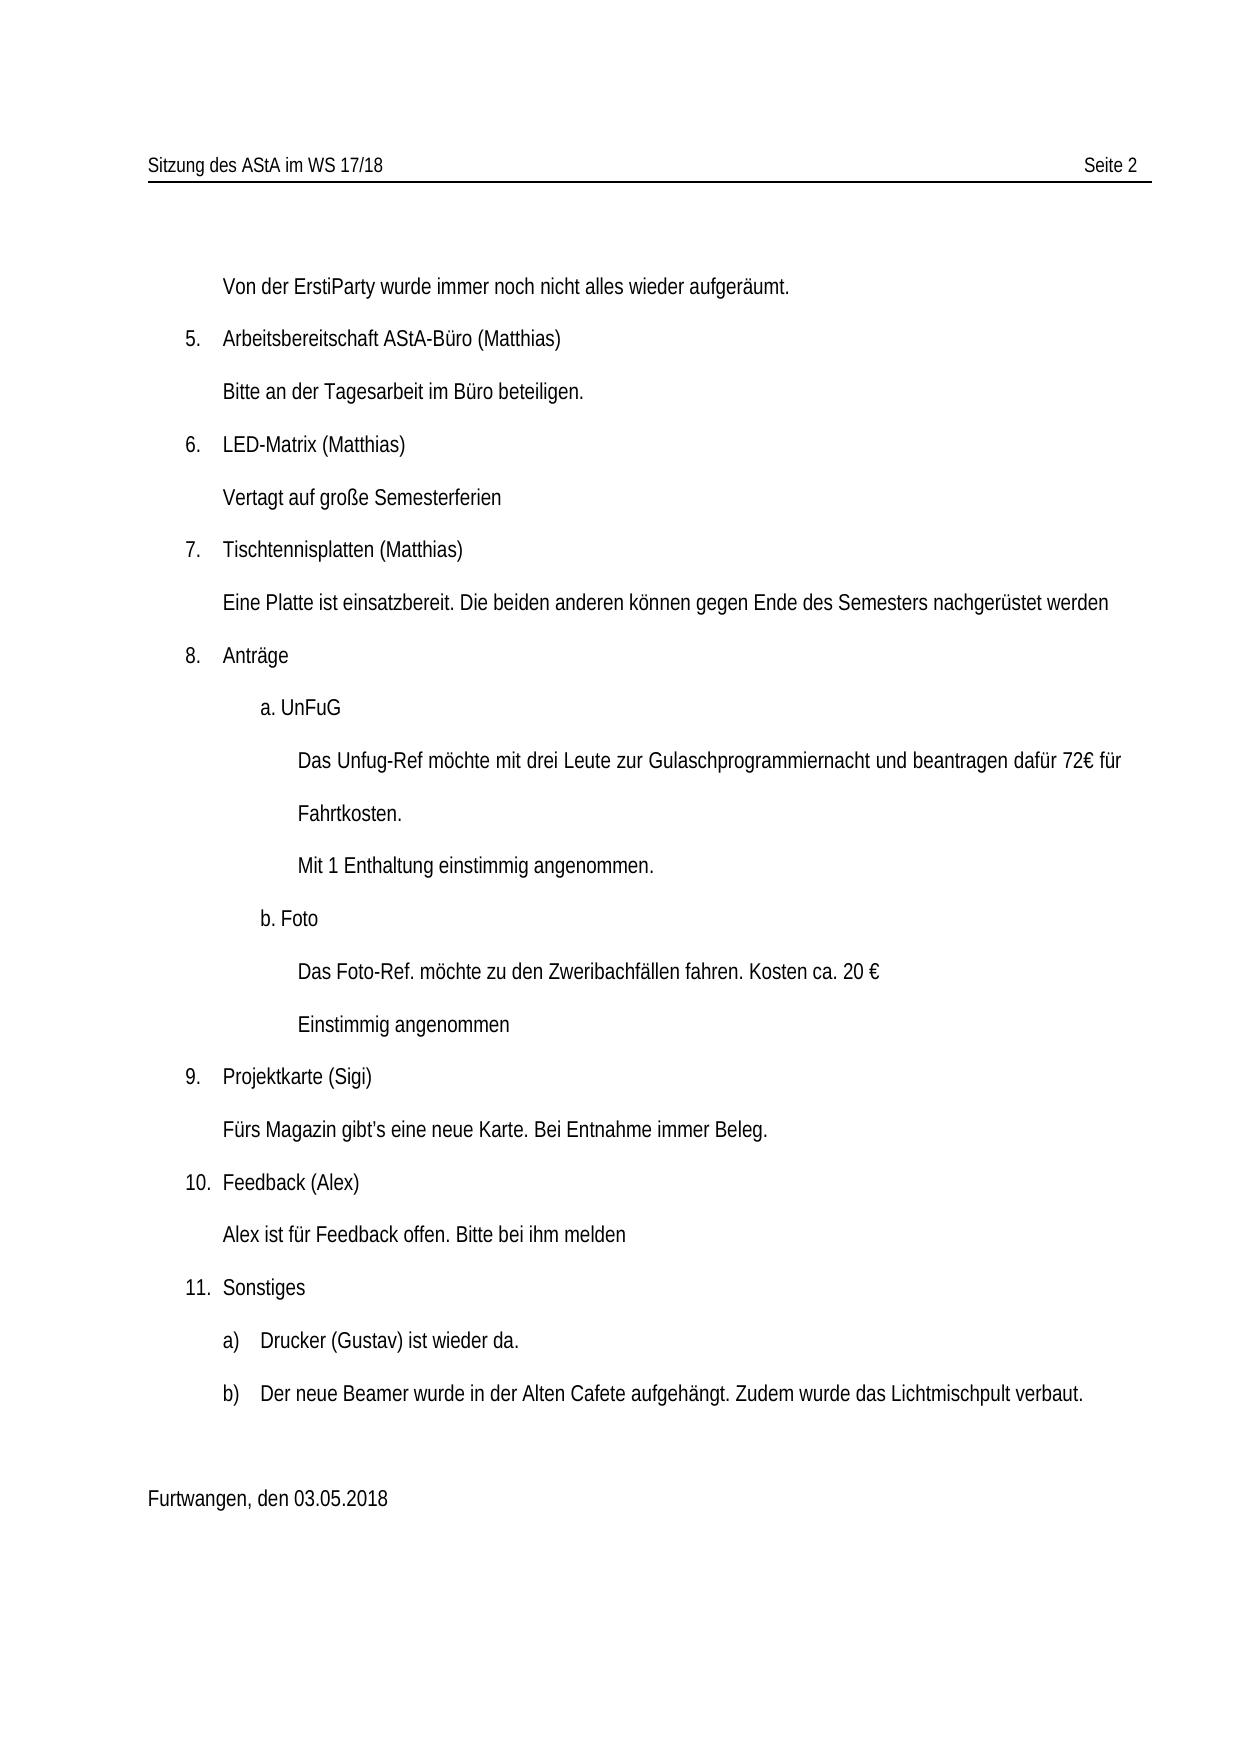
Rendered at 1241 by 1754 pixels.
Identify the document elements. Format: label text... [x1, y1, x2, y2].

list Tischtennisplatten (Matthias) [185, 536, 1122, 562]
text Eine Platte ist einsatzbereit. Die beiden anderen können gegen Ende des Semesters nachgerüstet werden [223, 589, 1122, 615]
list Foto [260, 905, 1122, 931]
text Furtwangen, den 03.05.2018 [148, 1485, 1122, 1511]
list Der neue Beamer wurde in der Alten Cafete aufgehängt. Zudem wurde das Lichtmischpult verbaut. [223, 1379, 1122, 1406]
text Von der ErstiParty wurde immer noch nicht alles wieder aufgeräumt. [223, 273, 1122, 299]
list UnFuG [260, 694, 1122, 721]
text Vertagt auf große Semesterferien [223, 483, 1122, 510]
list Projektkarte (Sigi) [185, 1063, 1122, 1089]
list Feedback (Alex) [185, 1169, 1122, 1195]
text Das Foto-Ref. möchte zu den Zweribachfällen fahren. Kosten ca. 20 € [298, 958, 1122, 984]
list Sonstiges [185, 1274, 1122, 1300]
list Drucker (Gustav) ist wieder da. [223, 1327, 1122, 1353]
list Arbeitsbereitschaft AStA-Büro (Matthias) [185, 325, 1122, 352]
text Bitte an der Tagesarbeit im Büro beteiligen. [223, 378, 1122, 404]
text Mit 1 Enthaltung einstimmig angenommen. [298, 852, 1122, 879]
text Das Unfug-Ref möchte mit drei Leute zur Gulaschprogrammiernacht und beantragen dafür 72€ für Fahrtkosten. [298, 747, 1122, 826]
text Alex ist für Feedback offen. Bitte bei ihm melden [223, 1221, 1122, 1248]
list LED-Matrix (Matthias) [185, 431, 1122, 457]
text Fürs Magazin gibt’s eine neue Karte. Bei Entnahme immer Beleg. [223, 1116, 1122, 1142]
text Einstimmig angenommen [298, 1011, 1122, 1037]
list Anträge [185, 642, 1122, 668]
